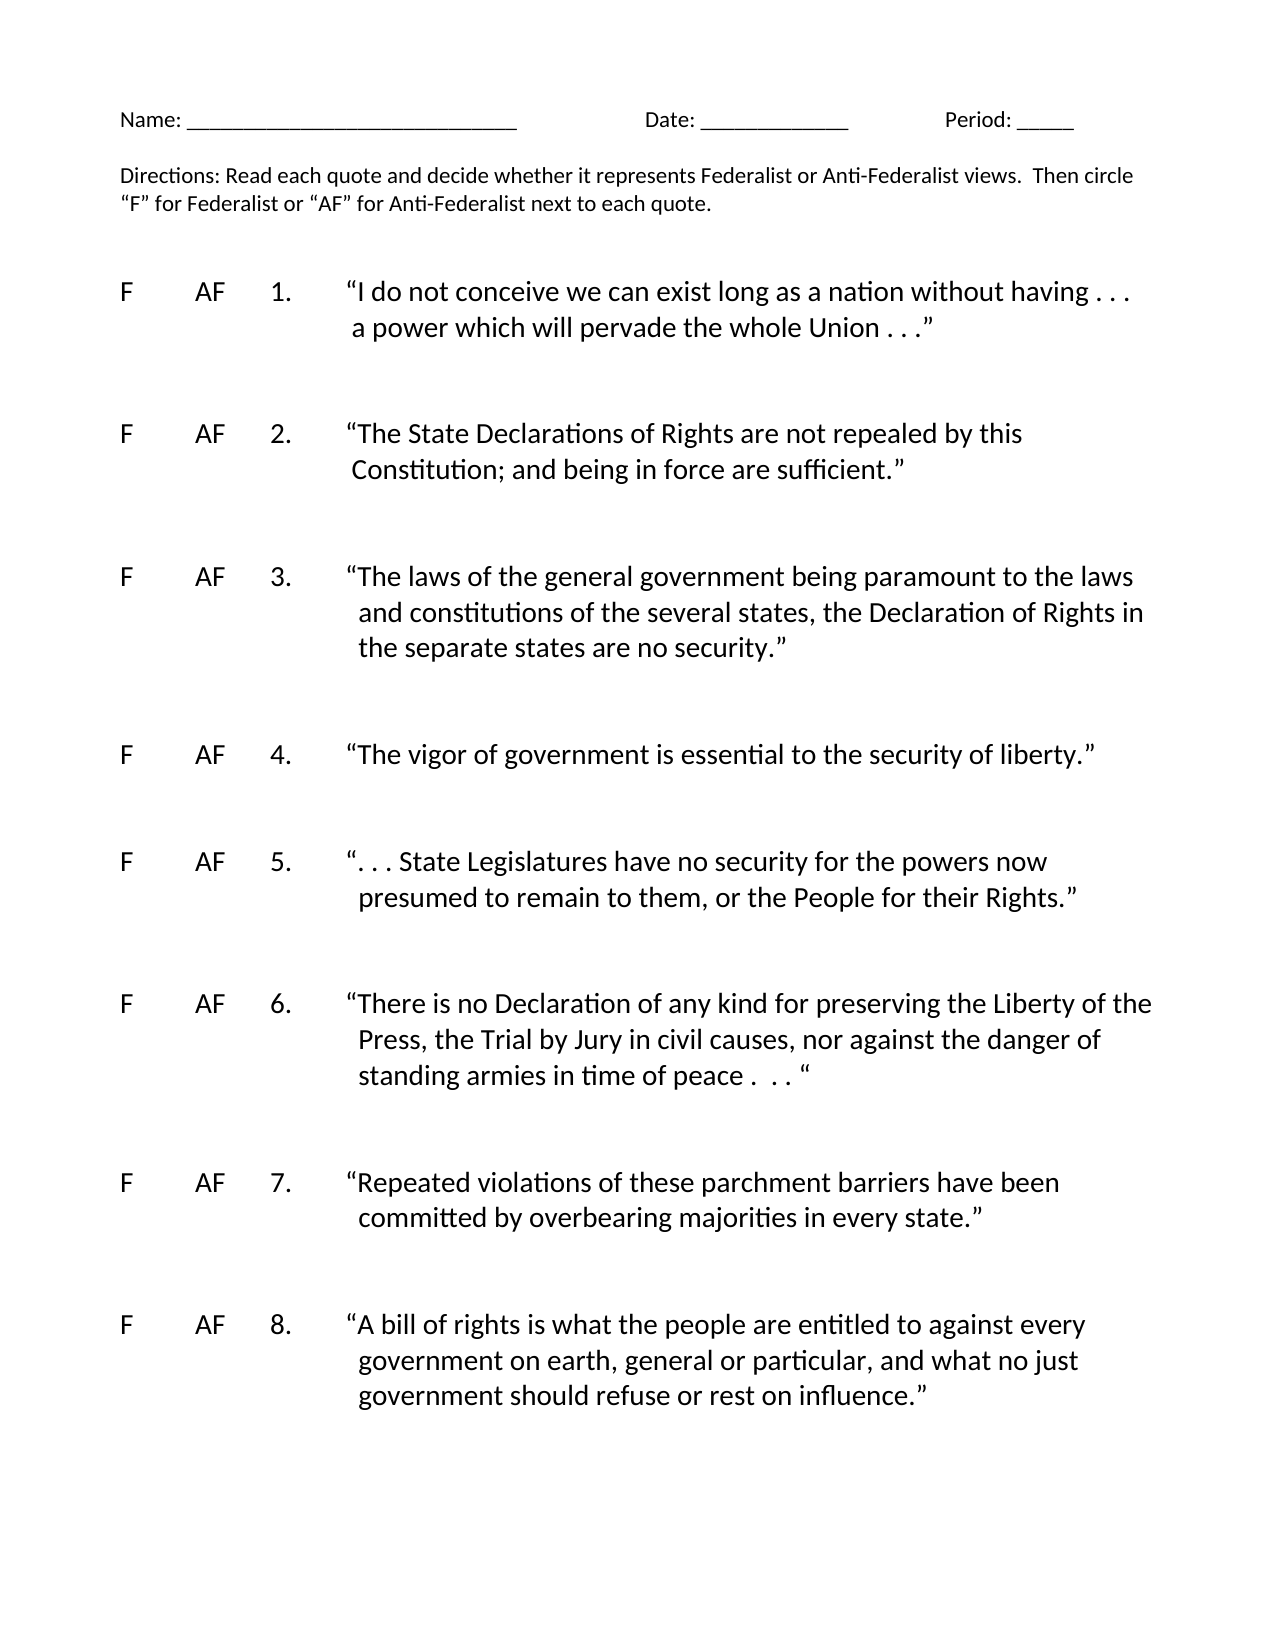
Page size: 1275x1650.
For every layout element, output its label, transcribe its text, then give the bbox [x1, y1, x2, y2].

text F AF 1. “I do not conceive we can exist long as a nation without having . . . a power which will pervade the whole Union . . .” [120, 273, 1155, 344]
text F AF 8. “A bill of rights is what the people are entitled to against every government on earth, general or particular, and what no just government should refuse or rest on influence.” [120, 1306, 1155, 1413]
text F AF 5. “. . . State Legislatures have no security for the powers now presumed to remain to them, or the People for their Rights.” [120, 843, 1155, 914]
text Directions: Read each quote and decide whether it represents Federalist or Anti-Federalist views. Then circle “F” for Federalist or “AF” for Anti-Federalist next to each quote. [120, 161, 1155, 217]
text F AF 7. “Repeated violations of these parchment barriers have been committed by overbearing majorities in every state.” [120, 1164, 1155, 1235]
text F AF 3. “The laws of the general government being paramount to the laws and constitutions of the several states, the Declaration of Rights in the separate states are no security.” [120, 558, 1155, 665]
text F AF 4. “The vigor of government is essential to the security of liberty.” [120, 736, 1155, 772]
text Name: _____________________________ Date: _____________ Period: _____ [120, 105, 1155, 133]
text F AF 2. “The State Declarations of Rights are not repealed by this Constitution; and being in force are sufficient.” [120, 416, 1155, 487]
text F AF 6. “There is no Declaration of any kind for preserving the Liberty of the Press, the Trial by Jury in civil causes, nor against the danger of standing armies in time of peace . . . “ [120, 986, 1155, 1092]
